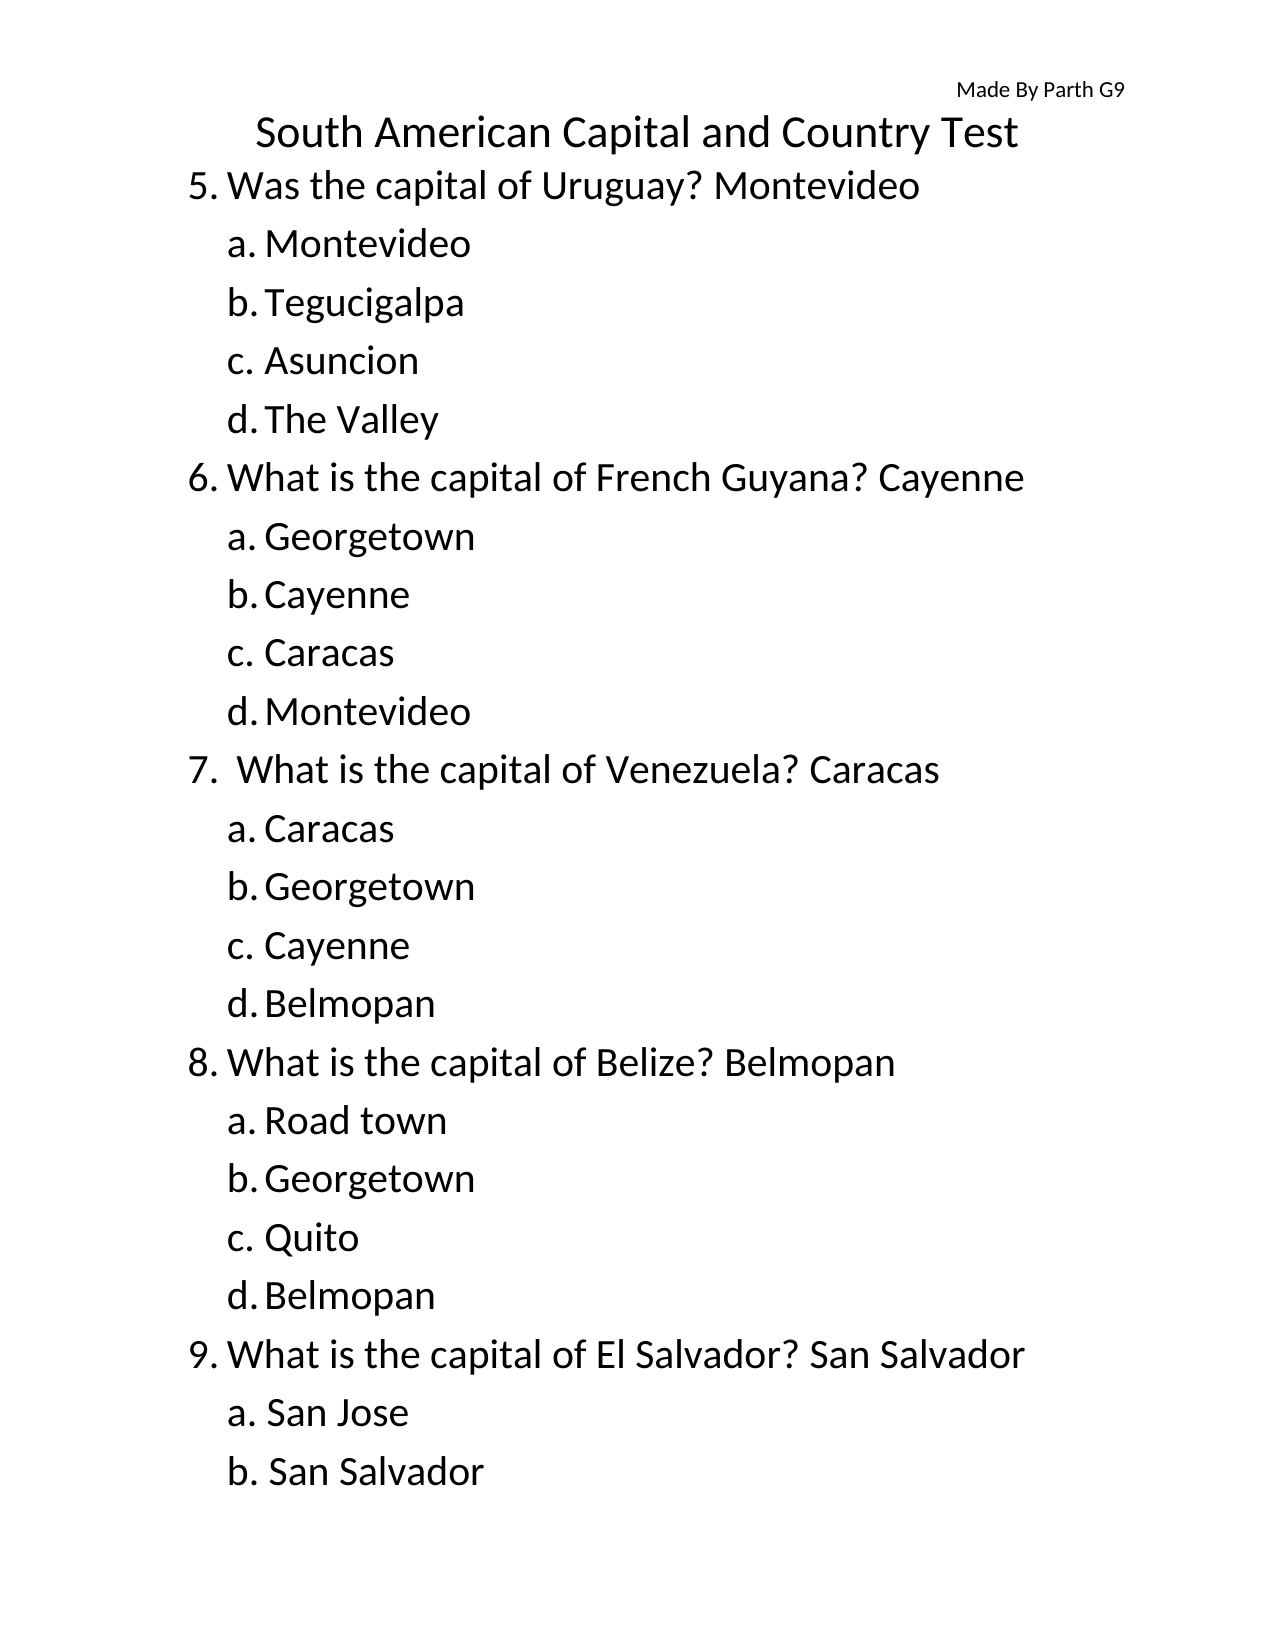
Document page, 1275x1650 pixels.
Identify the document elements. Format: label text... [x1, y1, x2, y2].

list Cayenne [227, 919, 1125, 969]
list Georgetown [227, 509, 1125, 560]
list What is the capital of French Guyana? Cayenne [187, 451, 1125, 502]
list The Valley [227, 393, 1125, 443]
list What is the capital of El Salvador? San Salvador [187, 1328, 1125, 1378]
list Belmopan [227, 977, 1125, 1028]
list Cayenne [227, 568, 1125, 619]
list Georgetown [227, 860, 1125, 911]
list Road town [227, 1094, 1125, 1145]
list a. San Jose [227, 1386, 1125, 1437]
list What is the capital of Venezuela? Caracas [187, 743, 1125, 794]
list Quito [227, 1211, 1125, 1262]
list Tegucigalpa [227, 276, 1125, 327]
list Caracas [227, 802, 1125, 853]
list What is the capital of Belize? Belmopan [187, 1036, 1125, 1086]
list Was the capital of Uruguay? Montevideo [187, 159, 1125, 210]
list Montevideo [227, 685, 1125, 736]
list b. San Salvador [227, 1444, 1125, 1495]
list Belmopan [227, 1269, 1125, 1320]
list Montevideo [227, 217, 1125, 268]
list Caracas [227, 626, 1125, 677]
list Georgetown [227, 1152, 1125, 1203]
list Asuncion [227, 334, 1125, 385]
